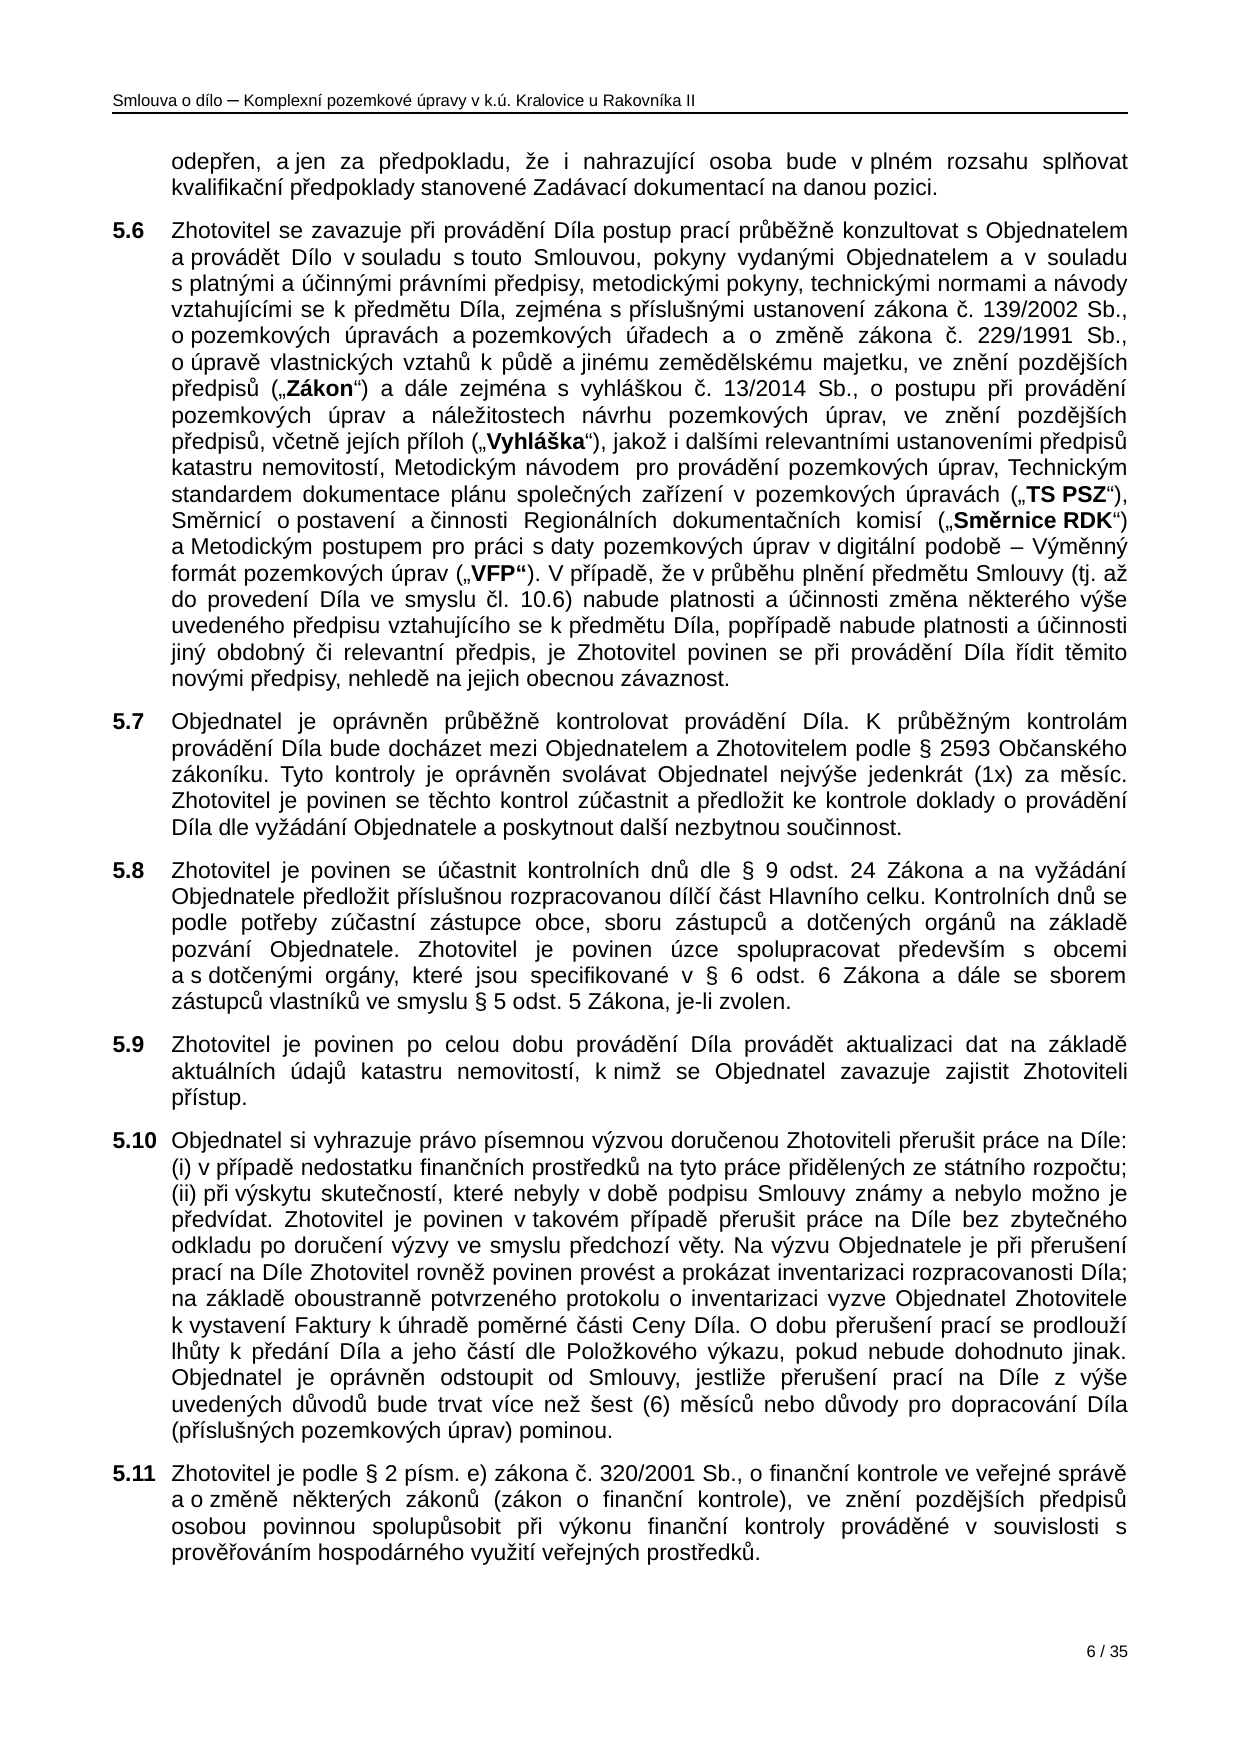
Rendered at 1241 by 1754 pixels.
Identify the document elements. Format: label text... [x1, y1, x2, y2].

text Objednatel je oprávněn průběžně kontrolovat provádění Díla. K průběžným kontrolám provádění Díla bude docházet mezi Objednatelem a Zhotovitelem podle § 2593 Občanského zákoníku. Tyto kontroly je oprávněn svolávat Objednatel nejvýše jedenkrát (1x) za měsíc. Zhotovitel je povinen se těchto kontrol zúčastnit a předložit ke kontrole doklady o provádění Díla dle vyžádání Objednatele a poskytnout další nezbytnou součinnost. [112, 708, 1128, 840]
text Zhotovitel se zavazuje při provádění Díla postup prací průběžně konzultovat s Objednatelem a provádět Dílo v souladu s touto Smlouvou, pokyny vydanými Objednatelem a v souladu s platnými a účinnými právními předpisy, metodickými pokyny, technickými normami a návody vztahujícími se k předmětu Díla, zejména s příslušnými ustanovení zákona č. 139/2002 Sb., o pozemkových úpravách a pozemkových úřadech a o změně zákona č. 229/1991 Sb., o úpravě vlastnických vztahů k půdě a jinému zemědělskému majetku, ve znění pozdějších předpisů („Zákon“) a dále zejména s vyhláškou č. 13/2014 Sb., o postupu při provádění pozemkových úprav a náležitostech návrhu pozemkových úprav, ve znění pozdějších předpisů, včetně jejích příloh („Vyhláška“), jakož i dalšími relevantními ustanoveními předpisů katastru nemovitostí, Metodickým návodem pro provádění pozemkových úprav, Technickým standardem dokumentace plánu společných zařízení v pozemkových úpravách („TS PSZ“), Směrnicí o postavení a činnosti Regionálních dokumentačních komisí („Směrnice RDK“) a Metodickým postupem pro práci s daty pozemkových úprav v digitální podobě – Výměnný formát pozemkových úprav („VFP“). V případě, že v průběhu plnění předmětu Smlouvy (tj. až do provedení Díla ve smyslu čl. 10.6) nabude platnosti a účinnosti změna některého výše uvedeného předpisu vztahujícího se k předmětu Díla, popřípadě nabude platnosti a účinnosti jiný obdobný či relevantní předpis, je Zhotovitel povinen se při provádění Díla řídit těmito novými předpisy, nehledě na jejich obecnou závaznost. [112, 217, 1128, 691]
text Objednatel si vyhrazuje právo písemnou výzvou doručenou Zhotoviteli přerušit práce na Díle: (i) v případě nedostatku finančních prostředků na tyto práce přidělených ze státního rozpočtu; (ii) při výskytu skutečností, které nebyly v době podpisu Smlouvy známy a nebylo možno je předvídat. Zhotovitel je povinen v takovém případě přerušit práce na Díle bez zbytečného odkladu po doručení výzvy ve smyslu předchozí věty. Na výzvu Objednatele je při přerušení prací na Díle Zhotovitel rovněž povinen provést a prokázat inventarizaci rozpracovanosti Díla; na základě oboustranně potvrzeného protokolu o inventarizaci vyzve Objednatel Zhotovitele k vystavení Faktury k úhradě poměrné části Ceny Díla. O dobu přerušení prací se prodlouží lhůty k předání Díla a jeho částí dle Položkového výkazu, pokud nebude dohodnuto jinak. Objednatel je oprávněn odstoupit od Smlouvy, jestliže přerušení prací na Díle z výše uvedených důvodů bude trvat více než šest (6) měsíců nebo důvody pro dopracování Díla (příslušných pozemkových úprav) pominou. [112, 1127, 1128, 1443]
text Zhotovitel je podle § 2 písm. e) zákona č. 320/2001 Sb., o finanční kontrole ve veřejné správě a o změně některých zákonů (zákon o finanční kontrole), ve znění pozdějších předpisů osobou povinnou spolupůsobit při výkonu finanční kontroly prováděné v souvislosti s prověřováním hospodárného využití veřejných prostředků. [112, 1460, 1128, 1565]
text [112, 148, 1128, 200]
text Zhotovitel je povinen se účastnit kontrolních dnů dle § 9 odst. 24 Zákona a na vyžádání Objednatele předložit příslušnou rozpracovanou dílčí část Hlavního celku. Kontrolních dnů se podle potřeby zúčastní zástupce obce, sboru zástupců a dotčených orgánů na základě pozvání Objednatele. Zhotovitel je povinen úzce spolupracovat především s obcemi a s dotčenými orgány, které jsou specifikované v § 6 odst. 6 Zákona a dále se sborem zástupců vlastníků ve smyslu § 5 odst. 5 Zákona, je-li zvolen. [112, 857, 1128, 1015]
text Zhotovitel je povinen po celou dobu provádění Díla provádět aktualizaci dat na základě aktuálních údajů katastru nemovitostí, k nimž se Objednatel zavazuje zajistit Zhotoviteli přístup. [112, 1031, 1128, 1110]
